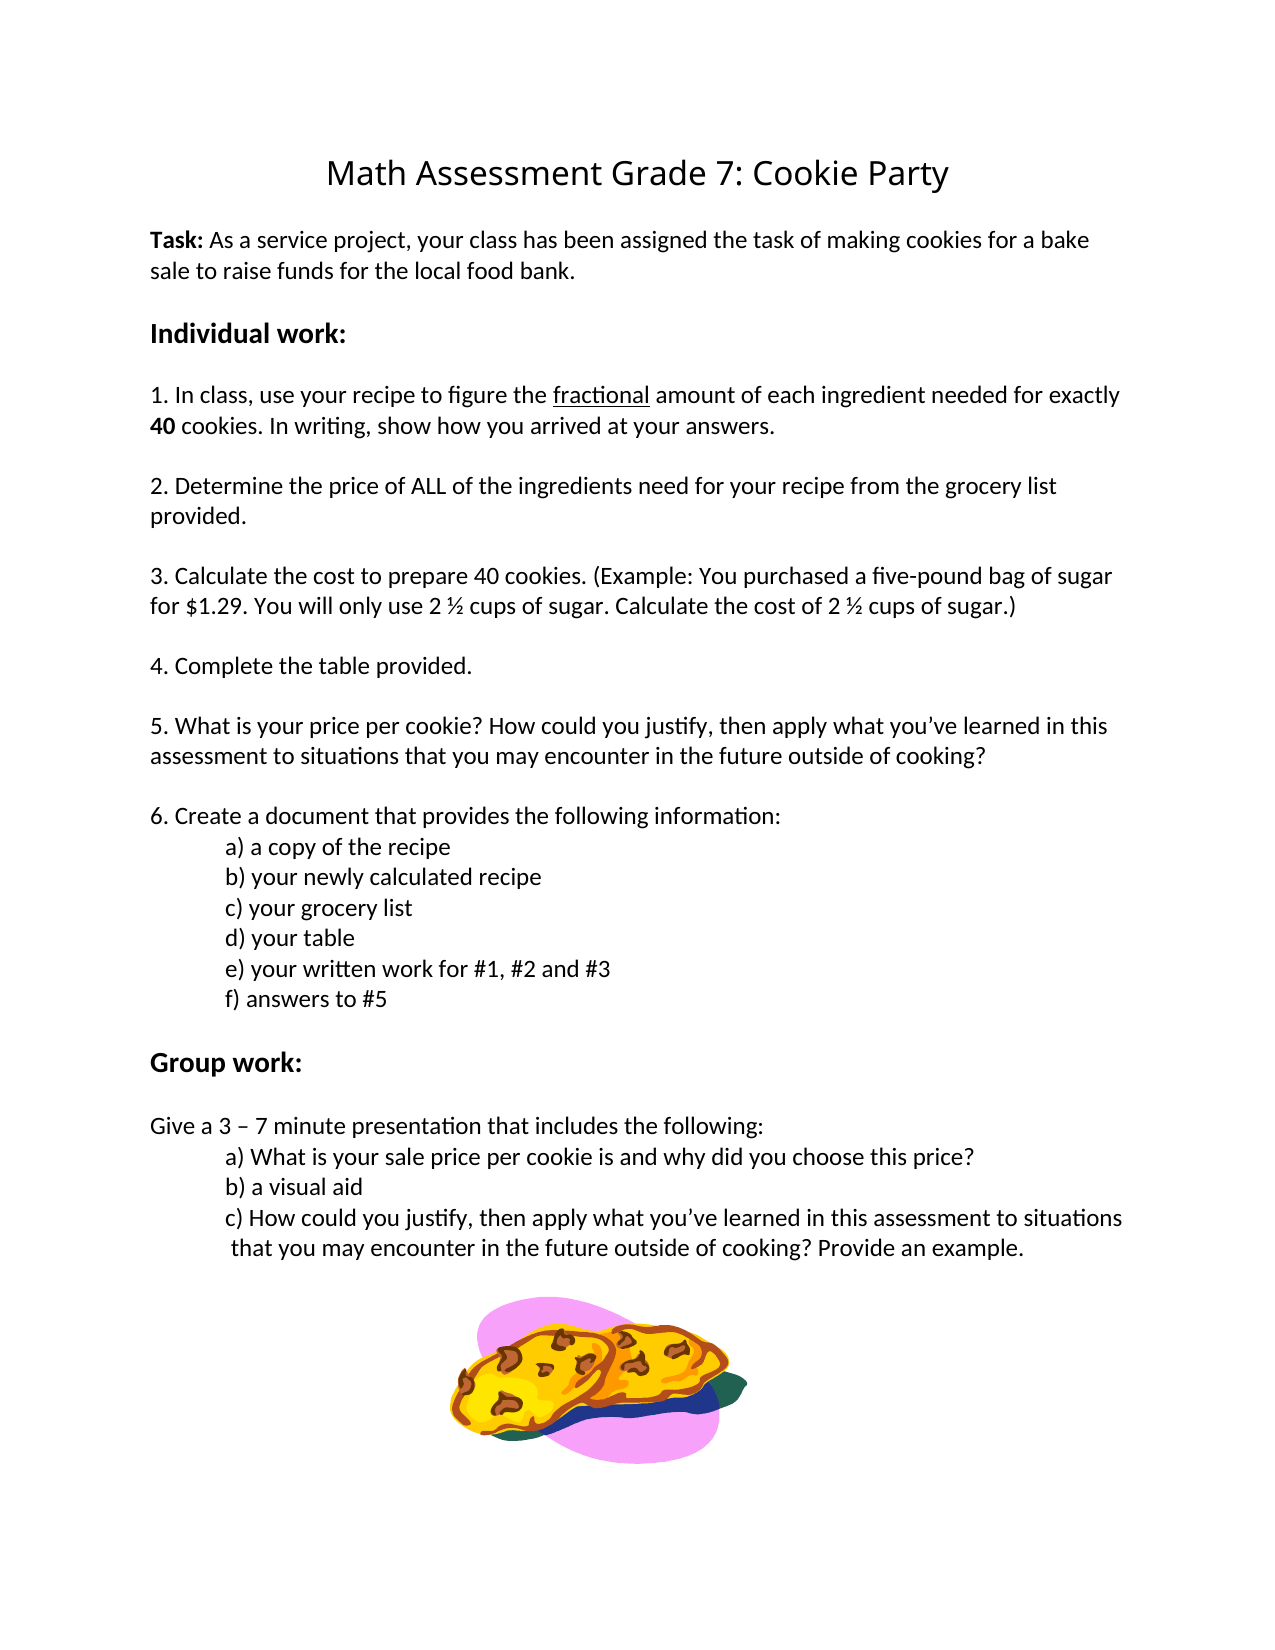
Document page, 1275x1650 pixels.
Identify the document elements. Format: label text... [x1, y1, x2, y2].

text 4. Complete the table provided. [150, 650, 1125, 681]
text a) What is your sale price per cookie is and why did you choose this price? [150, 1141, 1125, 1171]
text Task: As a service project, your class has been assigned the task of making cookies for a bake sale to raise funds for the local food bank. [150, 224, 1125, 286]
text Individual work: [150, 315, 1125, 350]
text 3. Calculate the cost to prepare 40 cookies. (Example: You purchased a five-pound bag of sugar for $1.29. You will only use 2 ½ cups of sugar. Calculate the cost of 2 ½ cups of sugar.) [150, 560, 1125, 621]
text b) your newly calculated recipe [150, 861, 1125, 892]
text c) your grocery list [150, 892, 1125, 922]
text a) a copy of the recipe [150, 831, 1125, 861]
text 1. In class, use your recipe to figure the fractional amount of each ingredient needed for exactly 40 cookies. In writing, show how you arrived at your answers. [150, 379, 1125, 441]
text 6. Create a document that provides the following information: [150, 800, 1125, 831]
text 2. Determine the price of ALL of the ingredients need for your recipe from the grocery list provided. [150, 470, 1125, 531]
text d) your table [150, 922, 1125, 953]
text Math Assessment Grade 7: Cookie Party [150, 150, 1125, 195]
text f) answers to #5 [150, 983, 1125, 1014]
text Give a 3 – 7 minute presentation that includes the following: [150, 1110, 1125, 1141]
text b) a visual aid [150, 1171, 1125, 1202]
text Group work: [150, 1044, 1125, 1080]
text that you may encounter in the future outside of cooking? Provide an example. [150, 1232, 1125, 1263]
text c) How could you justify, then apply what you’ve learned in this assessment to situations [150, 1202, 1125, 1232]
text e) your written work for #1, #2 and #3 [150, 953, 1125, 983]
text 5. What is your price per cookie? How could you justify, then apply what you’ve learned in this assessment to situations that you may encounter in the future outside of cooking? [150, 710, 1125, 771]
